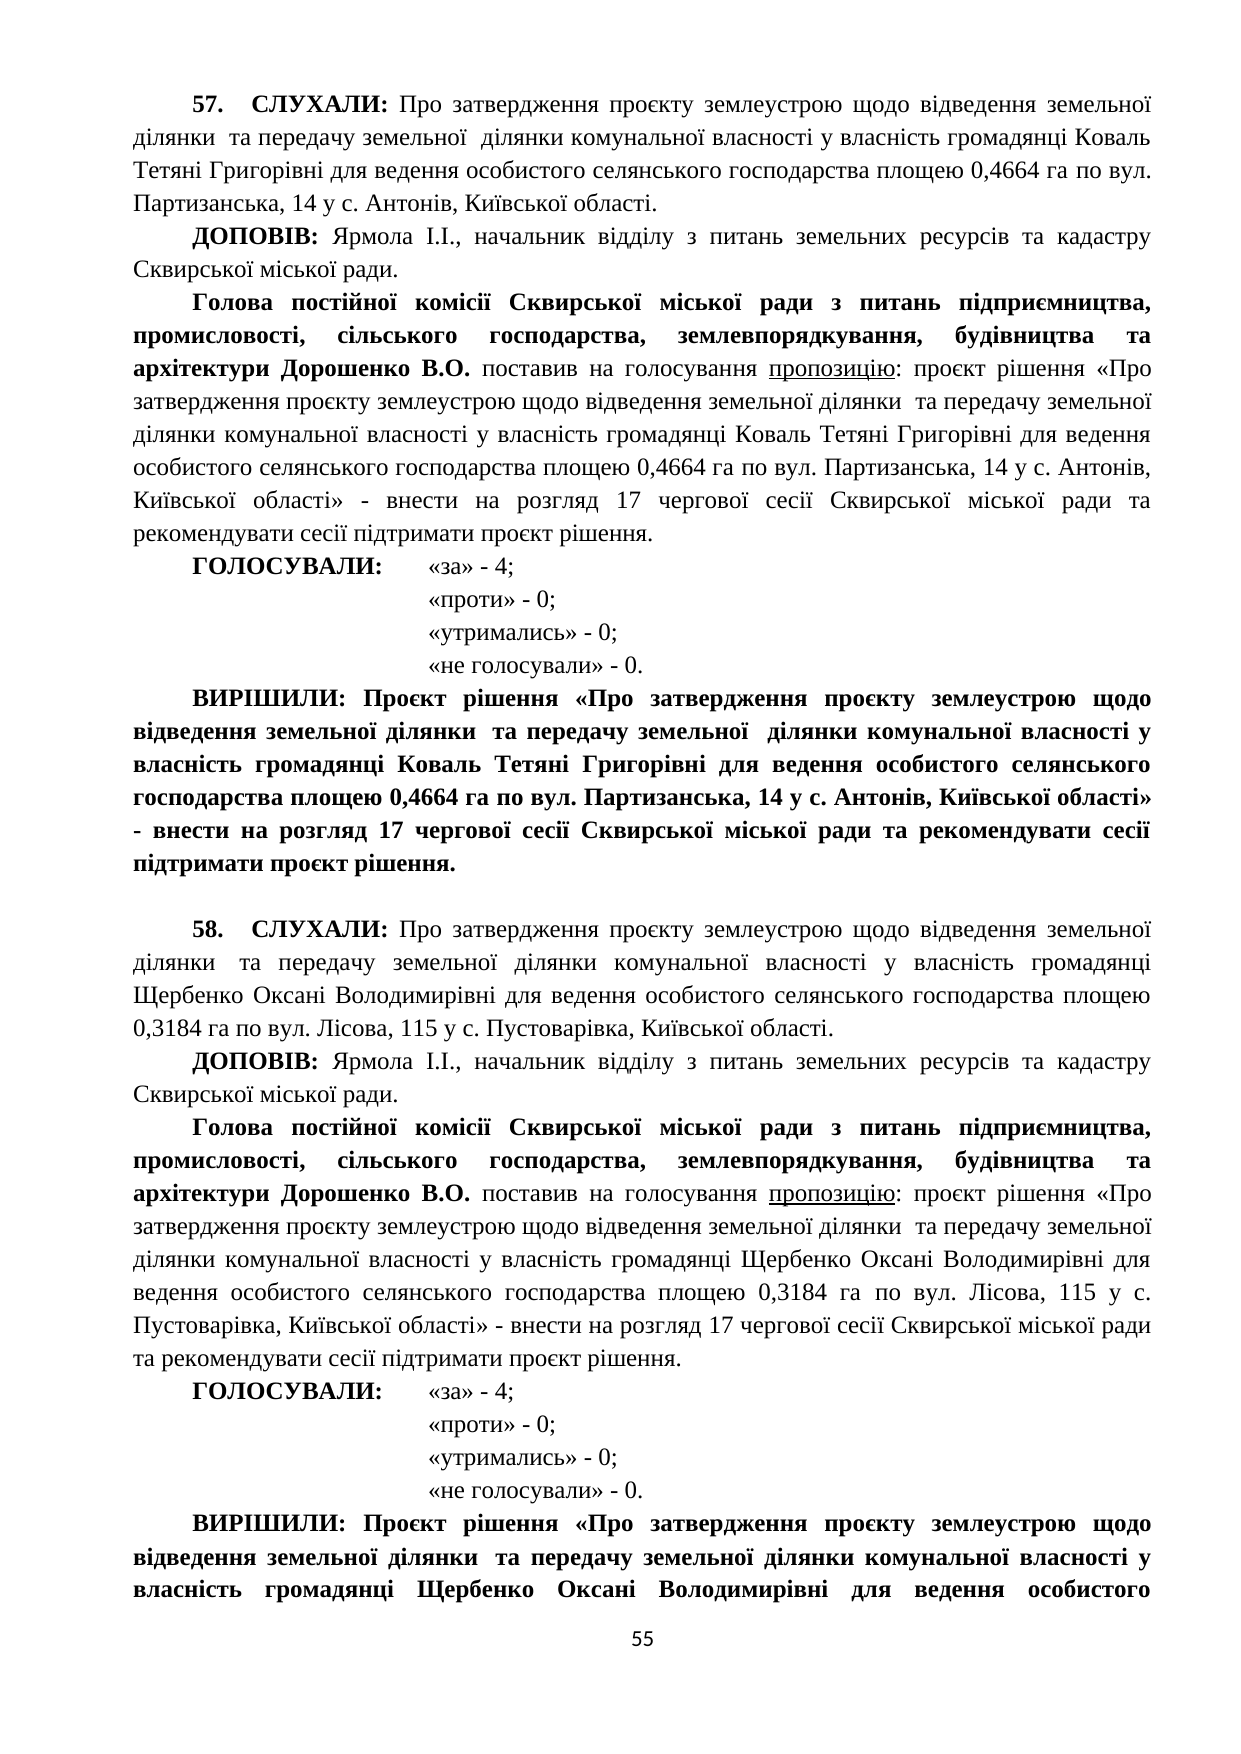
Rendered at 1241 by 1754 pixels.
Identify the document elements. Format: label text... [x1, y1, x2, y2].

text «проти» - 0; [133, 584, 1152, 613]
text Голова постійної комісії Сквирської міської ради з питань підприємництва, промисловості, сільського господарства, землевпорядкування, будівництва та архітектури Дорошенко В.О. поставив на голосування пропозицію: проєкт рішення «Про затвердження проєкту землеустрою щодо відведення земельної ділянки та передачу земельної ділянки комунальної власності у власність громадянці Щербенко Оксані Володимирівні для ведення особистого селянського господарства площею 0,3184 га по вул. Лісова, 115 у с. Пустоварівка, Київської області» - внести на розгляд 17 чергової сесії Сквирської міської ради та рекомендувати сесії підтримати проєкт рішення. [133, 1112, 1152, 1372]
list СЛУХАЛИ: Про затвердження проєкту землеустрою щодо відведення земельної ділянки та передачу земельної ділянки комунальної власності у власність громадянці Коваль Тетяні Григорівні для ведення особистого селянського господарства площею 0,4664 га по вул. Партизанська, 14 у с. Антонів, Київської області. [133, 89, 1152, 216]
list СЛУХАЛИ: Про затвердження проєкту землеустрою щодо відведення земельної ділянки та передачу земельної ділянки комунальної власності у власність громадянці Щербенко Оксані Володимирівні для ведення особистого селянського господарства площею 0,3184 га по вул. Лісова, 115 у с. Пустоварівка, Київської області. [133, 914, 1152, 1042]
list ГОЛОСУВАЛИ: «за» - 4; [133, 551, 1152, 580]
text «утримались» - 0; [133, 1442, 1152, 1471]
list ДОПОВІВ: Ярмола І.І., начальник відділу з питань земельних ресурсів та кадастру Сквирської міської ради. [133, 221, 1152, 282]
text «не голосували» - 0. [133, 650, 1152, 679]
text «не голосували» - 0. [133, 1476, 1152, 1504]
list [133, 1508, 1152, 1603]
list ВИРІШИЛИ: Проєкт рішення «Про затвердження проєкту землеустрою щодо відведення земельної ділянки та передачу земельної ділянки комунальної власності у власність громадянці Коваль Тетяні Григорівні для ведення особистого селянського господарства площею 0,4664 га по вул. Партизанська, 14 у с. Антонів, Київської області» - внести на розгляд 17 чергової сесії Сквирської міської ради та рекомендувати сесії підтримати проєкт рішення. [133, 683, 1152, 877]
text Голова постійної комісії Сквирської міської ради з питань підприємництва, промисловості, сільського господарства, землевпорядкування, будівництва та архітектури Дорошенко В.О. поставив на голосування пропозицію: проєкт рішення «Про затвердження проєкту землеустрою щодо відведення земельної ділянки та передачу земельної ділянки комунальної власності у власність громадянці Коваль Тетяні Григорівні для ведення особистого селянського господарства площею 0,4664 га по вул. Партизанська, 14 у с. Антонів, Київської області» - внести на розгляд 17 чергової сесії Сквирської міської ради та рекомендувати сесії підтримати проєкт рішення. [133, 287, 1152, 547]
list ДОПОВІВ: Ярмола І.І., начальник відділу з питань земельних ресурсів та кадастру Сквирської міської ради. [133, 1046, 1152, 1108]
text «проти» - 0; [133, 1409, 1152, 1438]
text «утримались» - 0; [133, 617, 1152, 646]
list ГОЛОСУВАЛИ: «за» - 4; [133, 1376, 1152, 1405]
